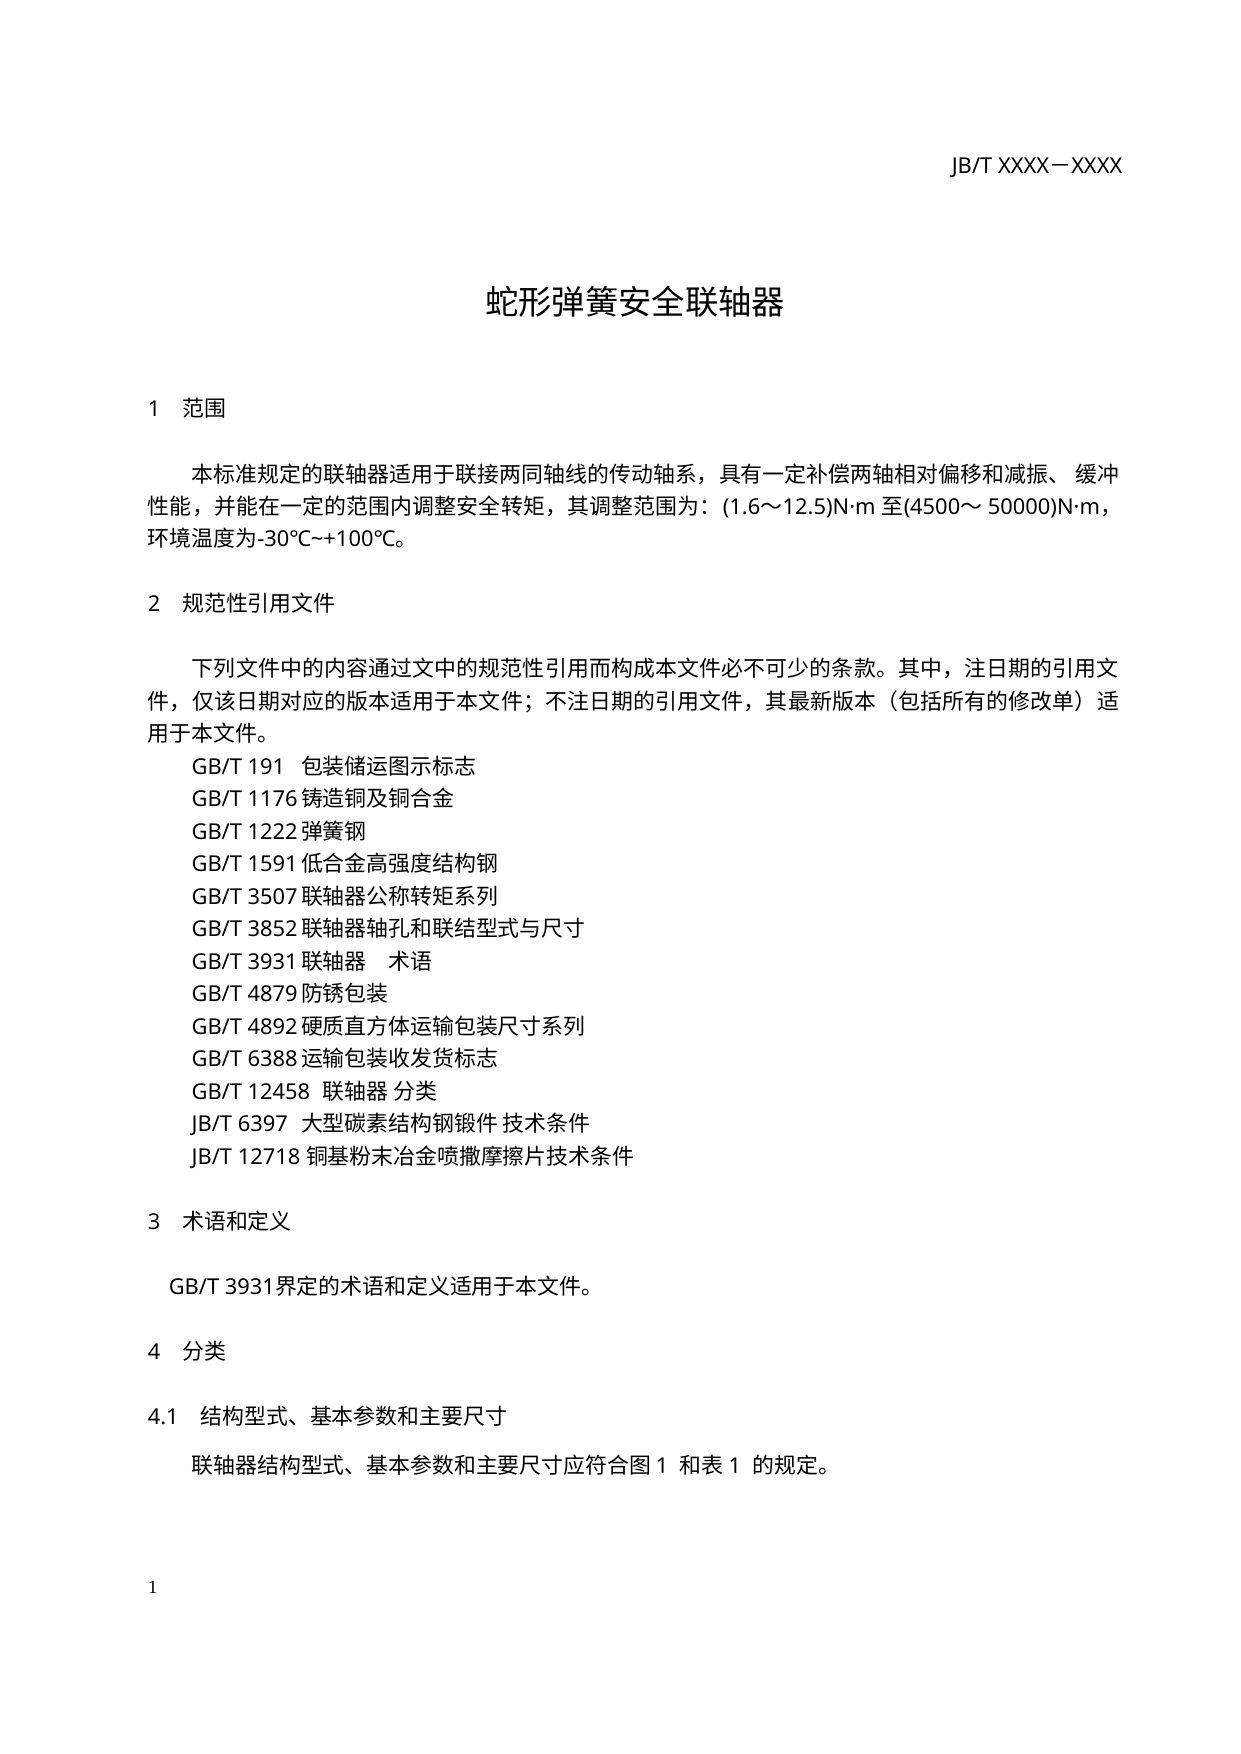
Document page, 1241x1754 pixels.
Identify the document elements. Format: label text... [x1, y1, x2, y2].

text GB/T 3931 [148, 1269, 1122, 1301]
text GB/T 1176 铸造铜及铜合金 [148, 781, 1122, 814]
text GB/T 4892 硬质直方体运输包装尺寸系列 [148, 1009, 1122, 1041]
text GB/T 6388 运输包装收发货标志 [148, 1041, 1122, 1074]
list 联轴器结构型式、基本参数和主要尺寸应符合图 1 和表 1 的规定。 [148, 1447, 1122, 1480]
text GB/T 3931 联轴器 术语 [148, 944, 1122, 976]
text GB/T 12458 联轴器 分类 [148, 1074, 1122, 1106]
text GB/T 191 包装储运图示标志 [148, 749, 1122, 781]
text GB/T 3507 联轴器公称转矩系列 [148, 879, 1122, 911]
text 结构型式、基本参数和主要尺寸 [148, 1399, 1122, 1431]
text 蛇形弹簧安全联轴器 [148, 268, 1122, 333]
text GB/T 1591 低合金高强度结构钢 [148, 846, 1122, 879]
text 范围 [148, 391, 1122, 424]
text GB/T 4879 防锈包装 [148, 976, 1122, 1009]
text JB/T 12718 铜基粉末冶金喷撒摩擦片技术条件 [148, 1139, 1122, 1171]
text 规范性引用文件 [148, 586, 1122, 619]
text 本标准规定的联轴器适用于联接两同轴线的传动轴系，具有一定补偿两轴相对偏移和减振、 缓冲性能，并能在一定的范围内调整安全转矩，其调整范围为：(1.6～12.5)N·m 至(4500～ 50000)N·m， 环境温度为-30℃~+100℃。 [148, 456, 1122, 554]
text JB/T 6397 大型碳素结构钢锻件 技术条件 [148, 1106, 1122, 1139]
text GB/T 1222 弹簧钢 [148, 814, 1122, 846]
text 术语和定义 [148, 1204, 1122, 1236]
text 分类 [148, 1334, 1122, 1366]
text GB/T 3852 联轴器轴孔和联结型式与尺寸 [148, 911, 1122, 944]
